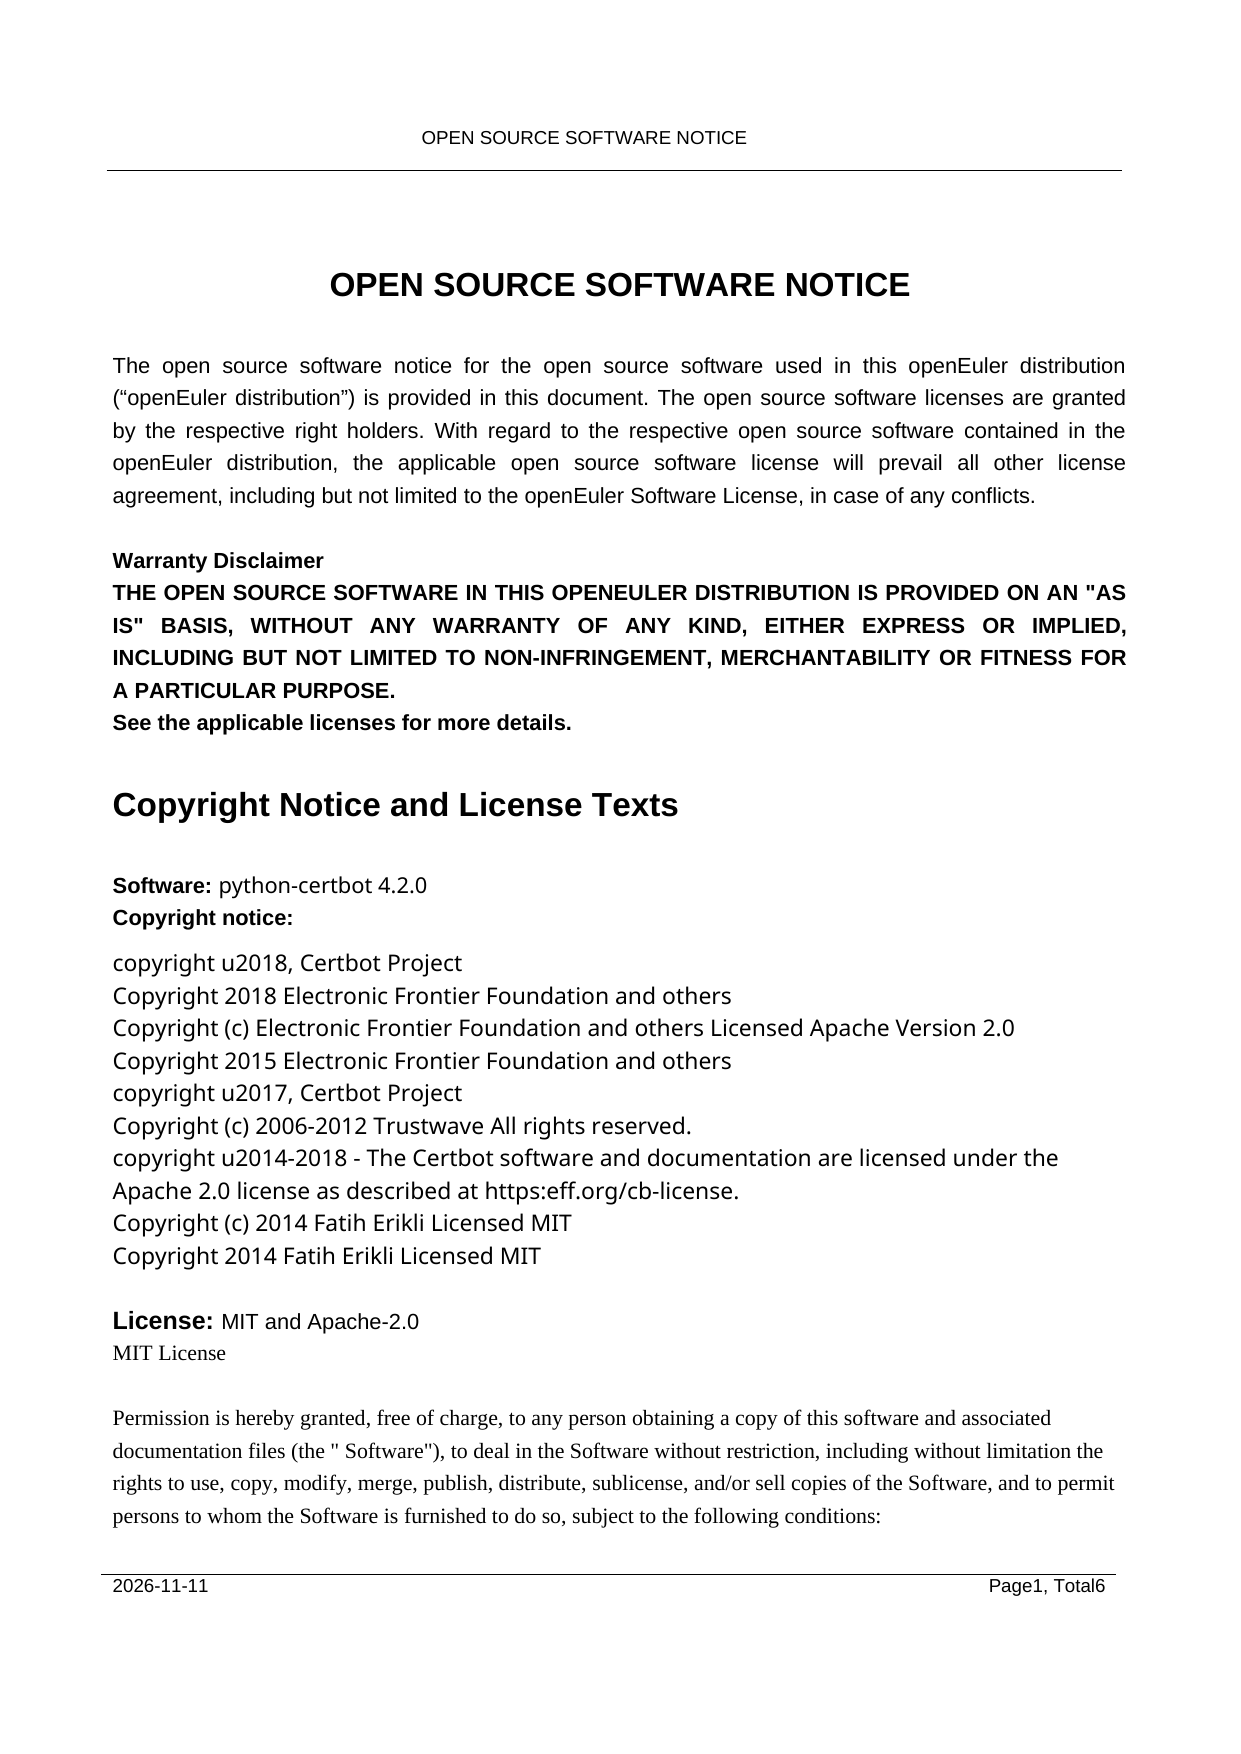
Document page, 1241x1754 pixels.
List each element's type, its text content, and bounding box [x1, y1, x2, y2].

text Copyright notice: [112, 901, 1128, 934]
text Warranty Disclaimer [112, 544, 1128, 576]
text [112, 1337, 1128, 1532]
text Copyright Notice and License Texts [112, 771, 1128, 836]
text copyright u2018, Certbot Project Copyright 2018 Electronic Frontier Foundation and others Copyright (c) Electronic Frontier Foundation and others Licensed Apache Version 2.0 Copyright 2015 Electronic Frontier Foundation and others copyright u2017, Certbot Project Copyright (c) 2006-2012 Trustwave All rights reserved. copyright u2014-2018 - The Certbot software and documentation are licensed under the Apache 2.0 license as described at https:eff.org/cb-license. Copyright (c) 2014 Fatih Erikli Licensed MIT Copyright 2014 Fatih Erikli Licensed MIT [112, 947, 1128, 1304]
text OPEN SOURCE SOFTWARE NOTICE [112, 251, 1128, 316]
text The open source software notice for the open source software used in this openEuler distribution (“openEuler distribution”) is provided in this document. The open source software licenses are granted by the respective right holders. With regard to the respective open source software contained in the openEuler distribution, the applicable open source software license will prevail all other license agreement, including but not limited to the openEuler Software License, in case of any conflicts. [112, 349, 1128, 511]
text License: MIT and Apache-2.0 [112, 1304, 1128, 1337]
text THE OPEN SOURCE SOFTWARE IN THIS OPENEULER DISTRIBUTION IS PROVIDED ON AN "AS IS" BASIS, WITHOUT ANY WARRANTY OF ANY KIND, EITHER EXPRESS OR IMPLIED, INCLUDING BUT NOT LIMITED TO NON-INFRINGEMENT, MERCHANTABILITY OR FITNESS FOR A PARTICULAR PURPOSE. See the applicable licenses for more details. [112, 576, 1128, 739]
title Software: python-certbot 4.2.0 [112, 869, 1128, 901]
